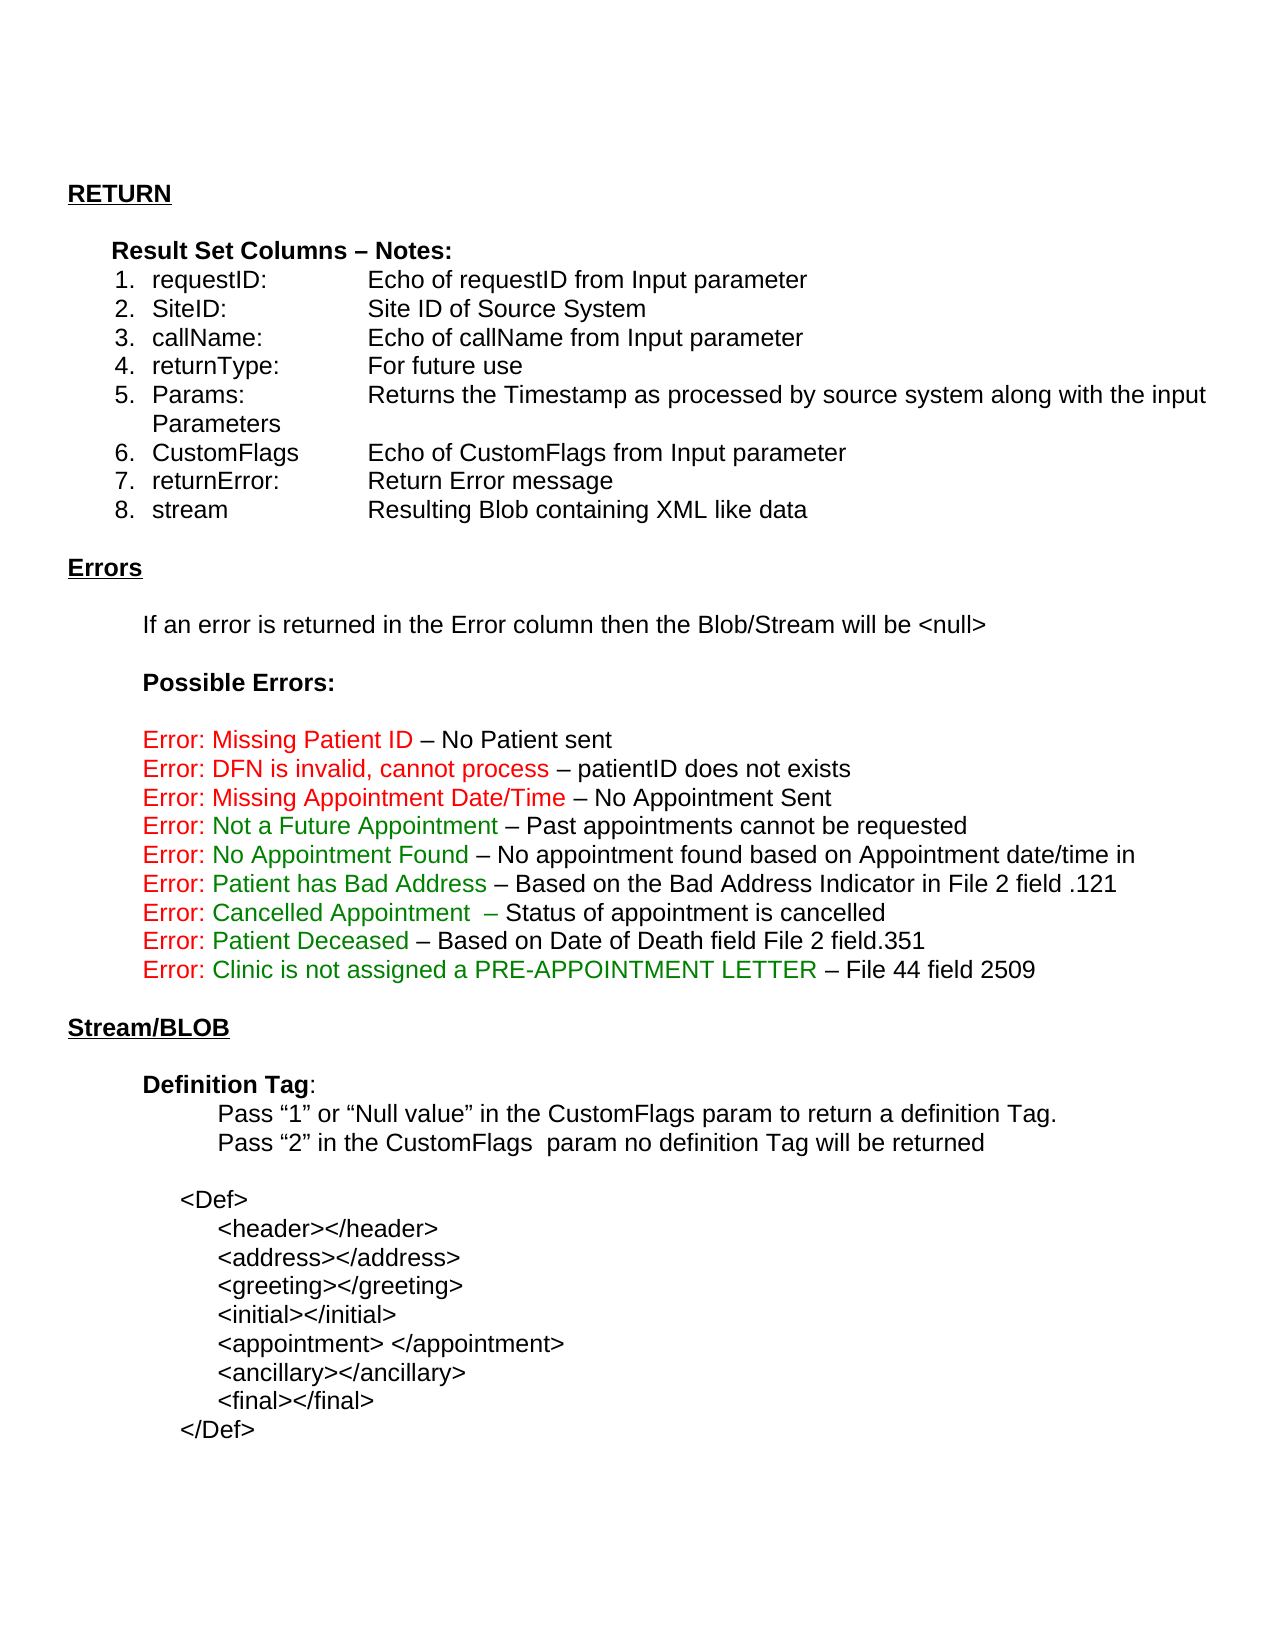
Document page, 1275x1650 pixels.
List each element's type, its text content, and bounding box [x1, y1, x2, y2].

text Result Set Columns – Notes: [111, 236, 1207, 265]
text <greeting></greeting> [217, 1271, 1207, 1300]
text <address></address> [217, 1242, 1207, 1271]
text Errors [67, 552, 1207, 581]
text <appointment> </appointment> [217, 1329, 1207, 1357]
text <final></final> [217, 1386, 1207, 1415]
text Error: Not a Future Appointment – Past appointments cannot be requested [142, 811, 1207, 840]
text Error: Patient has Bad Address – Based on the Bad Address Indicator in File 2 field .121 [142, 869, 1207, 897]
text <header></header> [217, 1214, 1207, 1242]
text <Def> [180, 1185, 1207, 1214]
list returnType: For future use [114, 351, 1207, 380]
list returnError: Return Error message [114, 466, 1207, 495]
text Error: Clinic is not assigned a PRE-APPOINTMENT LETTER – File 44 field 2509 [142, 955, 1207, 984]
text Definition Tag: [142, 1070, 1207, 1099]
list Params: Returns the Timestamp as processed by source system along with the input Parameters [114, 380, 1207, 437]
text Pass “1” or “Null value” in the CustomFlags param to return a definition Tag. [142, 1099, 1207, 1127]
text Error: Missing Patient ID – No Patient sent [142, 725, 1207, 754]
text Error: Cancelled Appointment – Status of appointment is cancelled [142, 897, 1207, 926]
text Error: Missing Appointment Date/Time – No Appointment Sent [142, 782, 1207, 811]
list requestID: Echo of requestID from Input parameter [114, 265, 1207, 294]
text Stream/BLOB [67, 1012, 1207, 1041]
text Possible Errors: [142, 667, 1207, 696]
list callName: Echo of callName from Input parameter [114, 322, 1207, 351]
text RETURN [67, 179, 1207, 207]
text <ancillary></ancillary> [217, 1357, 1207, 1386]
text Error: DFN is invalid, cannot process – patientID does not exists [142, 754, 1207, 782]
text Error: Patient Deceased – Based on Date of Death field File 2 field.351 [142, 926, 1207, 955]
text Error: No Appointment Found – No appointment found based on Appointment date/time in [142, 840, 1207, 869]
list CustomFlags Echo of CustomFlags from Input parameter [114, 437, 1207, 466]
list SiteID: Site ID of Source System [114, 294, 1207, 322]
text If an error is returned in the Error column then the Blob/Stream will be <null> [142, 610, 1207, 639]
list stream Resulting Blob containing XML like data [114, 495, 1207, 524]
text <initial></initial> [217, 1300, 1207, 1329]
text Pass “2” in the CustomFlags param no definition Tag will be returned [142, 1127, 1207, 1156]
text </Def> [105, 1415, 1207, 1444]
